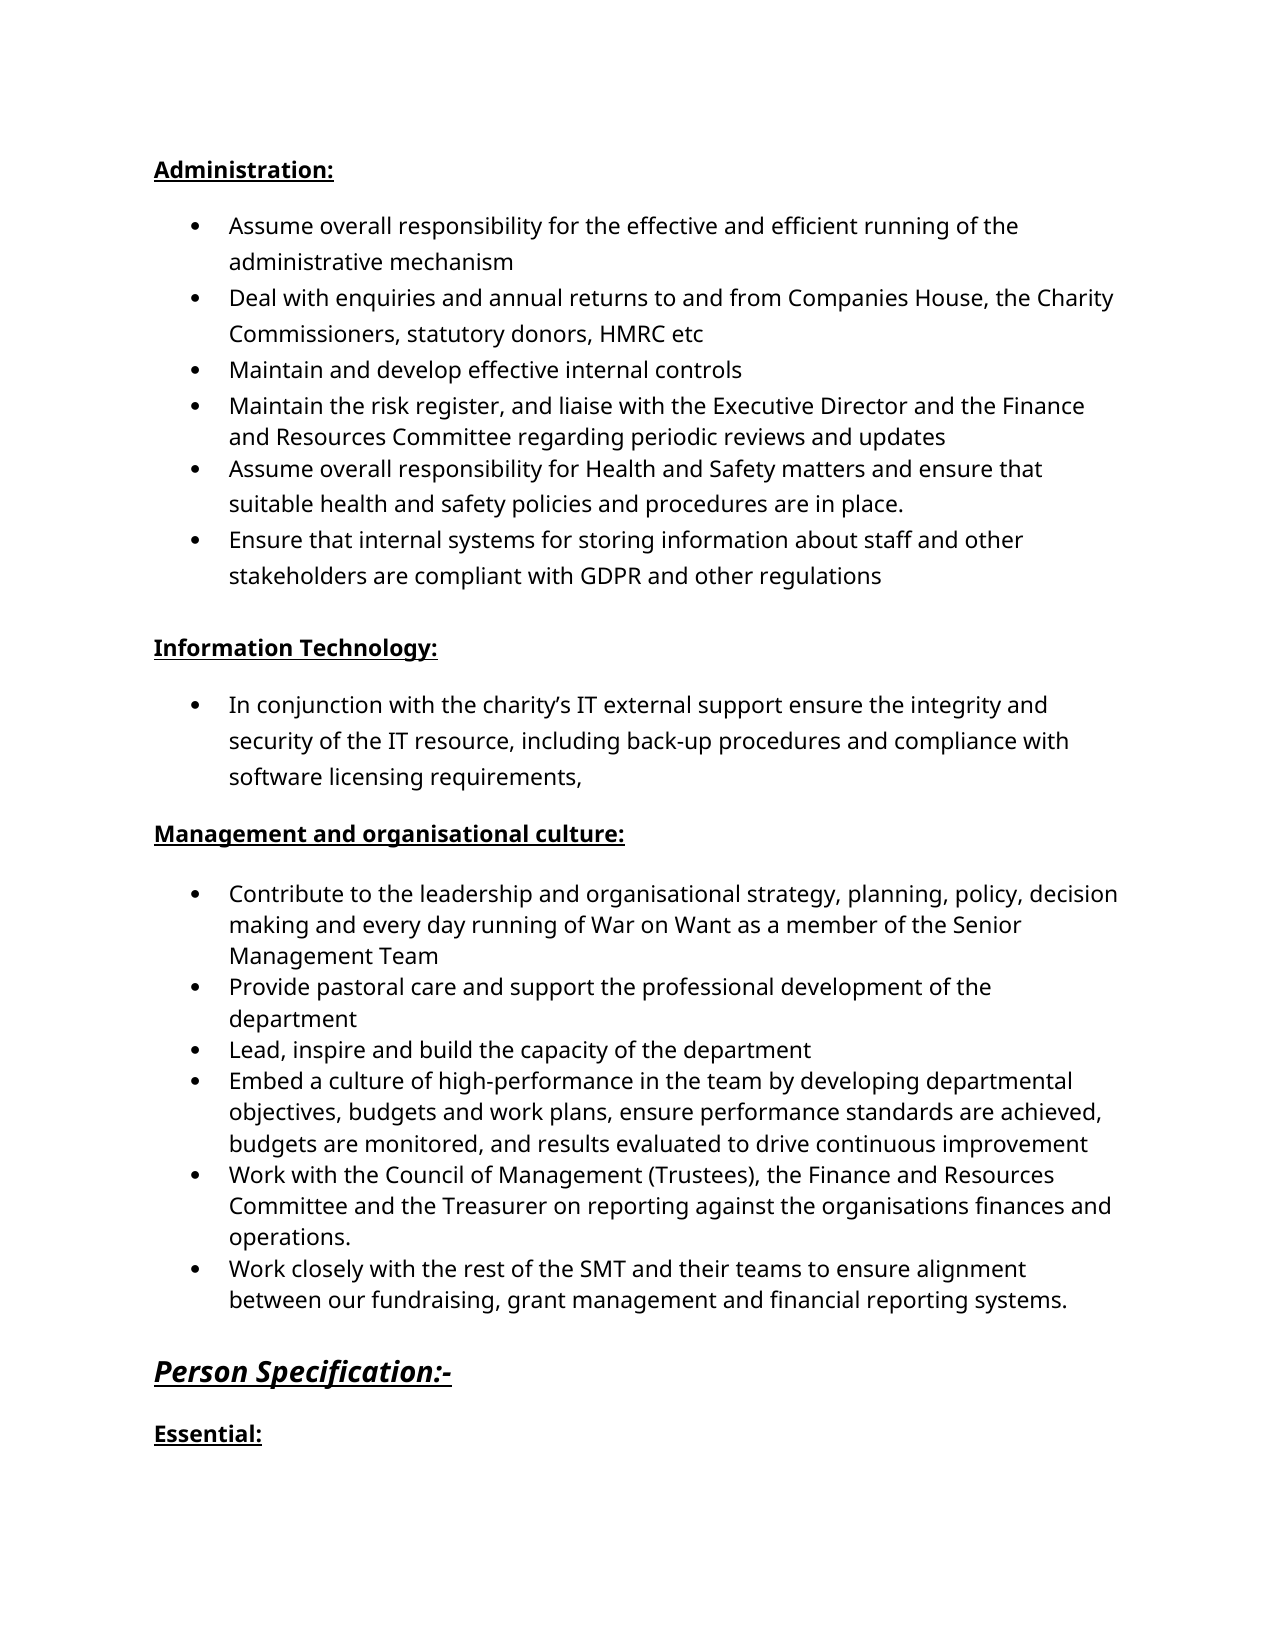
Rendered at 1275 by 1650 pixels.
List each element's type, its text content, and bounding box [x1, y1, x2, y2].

list Deal with enquiries and annual returns to and from Companies House, the Charity Commissioners, statutory donors, HMRC etc [191, 282, 1121, 349]
list Maintain and develop effective internal controls [191, 354, 1121, 385]
list In conjunction with the charity’s IT external support ensure the integrity and security of the IT resource, including back-up procedures and compliance with software licensing requirements, [191, 689, 1121, 792]
list Provide pastoral care and support the professional development of the department [191, 971, 1121, 1034]
text Essential: [153, 1417, 1121, 1449]
list Assume overall responsibility for Health and Safety matters and ensure that suitable health and safety policies and procedures are in place. [191, 452, 1121, 520]
list Work closely with the rest of the SMT and their teams to ensure alignment between our fundraising, grant management and financial reporting systems. [191, 1253, 1121, 1315]
list Contribute to the leadership and organisational strategy, planning, policy, decision making and every day running of War on Want as a member of the Senior Management Team [191, 878, 1121, 971]
list Work with the Council of Management (Trustees), the Finance and Resources Committee and the Treasurer on reporting against the organisations finances and operations. [191, 1159, 1121, 1253]
list Lead, inspire and build the capacity of the department [191, 1034, 1121, 1065]
list Assume overall responsibility for the effective and efficient running of the administrative mechanism [191, 210, 1121, 277]
text Administration: [153, 153, 1121, 185]
text Person Specification:- [153, 1351, 1121, 1391]
list Maintain the risk register, and liaise with the Executive Director and the Finance and Resources Committee regarding periodic reviews and updates [191, 390, 1121, 452]
text Information Technology: [153, 632, 1121, 663]
list Ensure that internal systems for storing information about staff and other stakeholders are compliant with GDPR and other regulations [191, 524, 1121, 592]
subtitle Management and organisational culture: [153, 818, 1121, 849]
list Embed a culture of high-performance in the team by developing departmental objectives, budgets and work plans, ensure performance standards are achieved, budgets are monitored, and results evaluated to drive continuous improvement [191, 1065, 1121, 1159]
